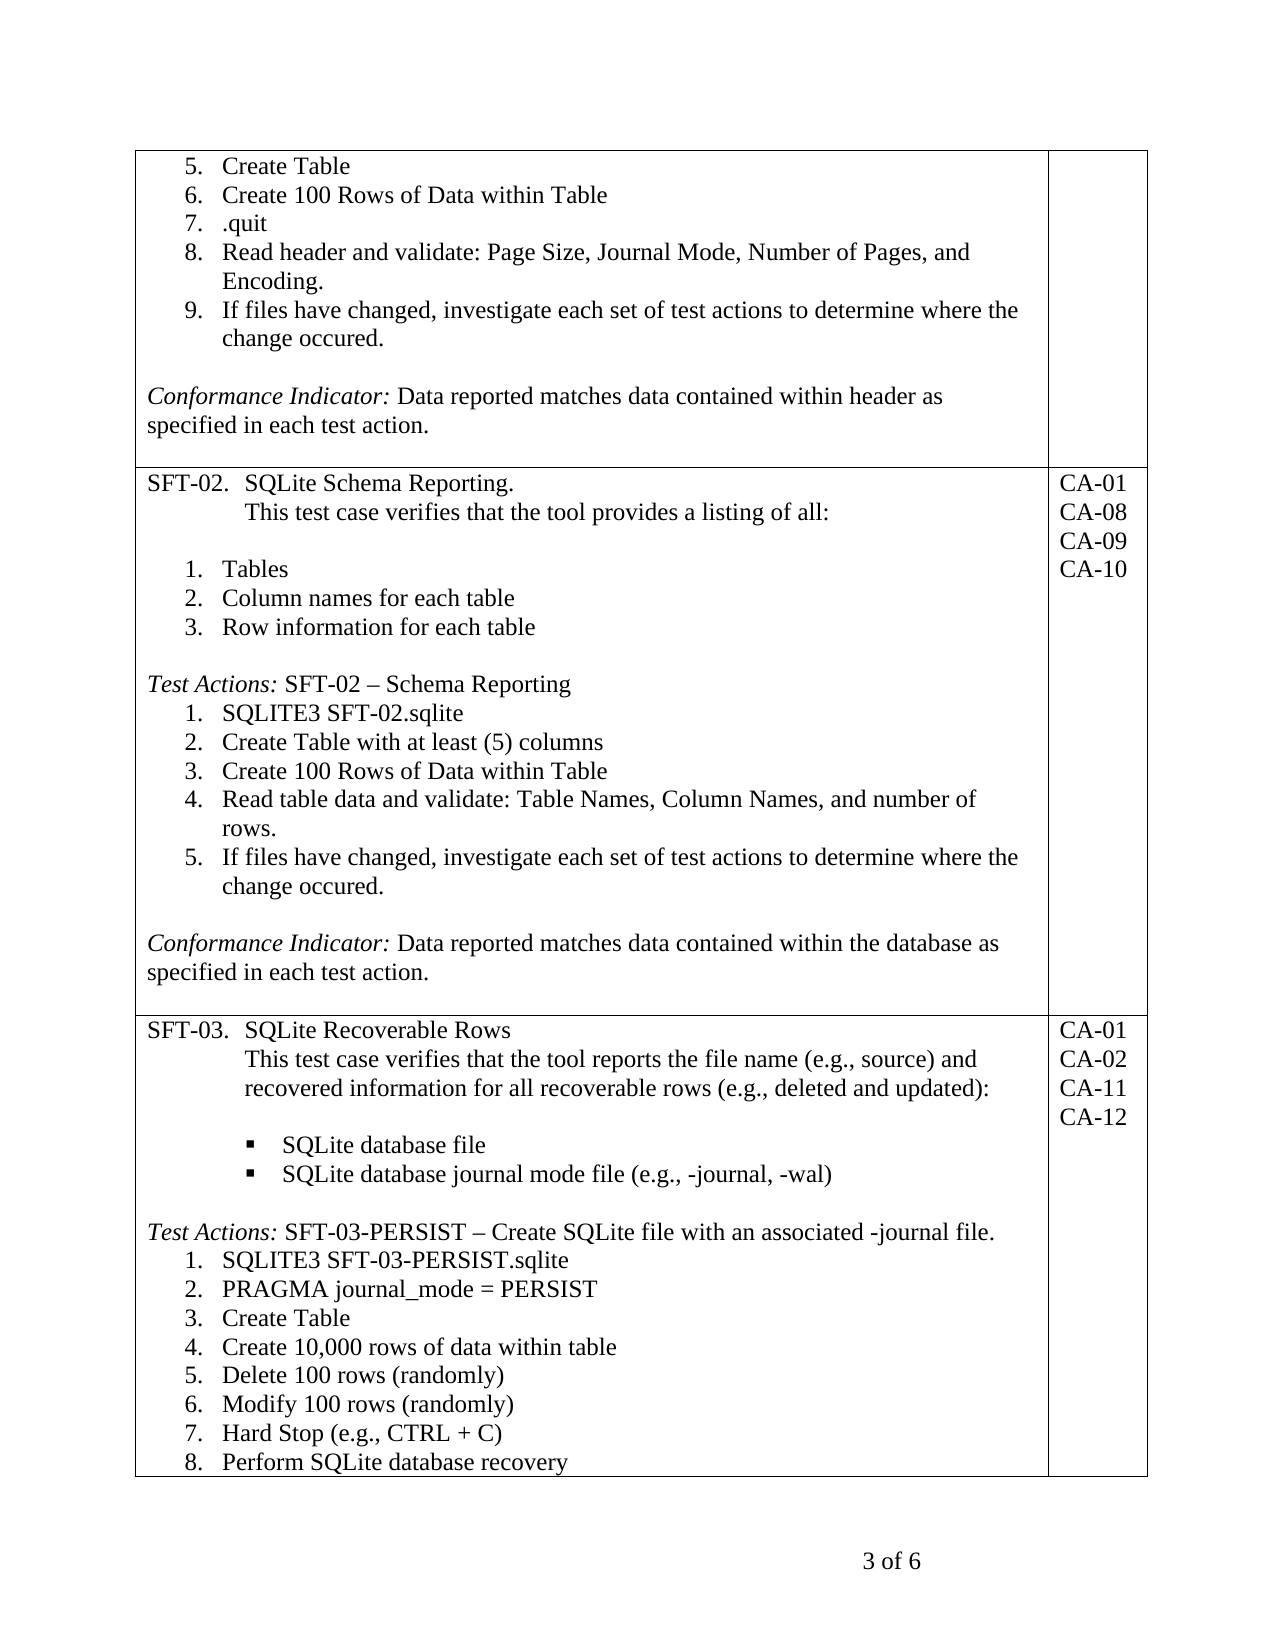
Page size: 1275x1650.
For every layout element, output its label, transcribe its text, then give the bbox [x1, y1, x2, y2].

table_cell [1049, 1016, 1147, 1476]
table_cell CA-01 CA-08 CA-09 CA-10 [1049, 468, 1147, 1014]
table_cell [1049, 151, 1147, 467]
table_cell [136, 151, 1048, 467]
table_cell SQLite Schema Reporting. This test case verifies that the tool provides a listing of all: Tables Column names for each table Row information for each table Test Actions: SFT-02 – Schema Reporting SQLITE3 SFT-02.sqlite Create Table with at least (5) columns Create 100 Rows of Data within Table Read table data and validate: Table Names, Column Names, and number of rows. If files have changed, investigate each set of test actions to determine where the change occured. Conformance Indicator: Data reported matches data contained within the database as specified in each test action. [136, 468, 1048, 1014]
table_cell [136, 1016, 1048, 1476]
